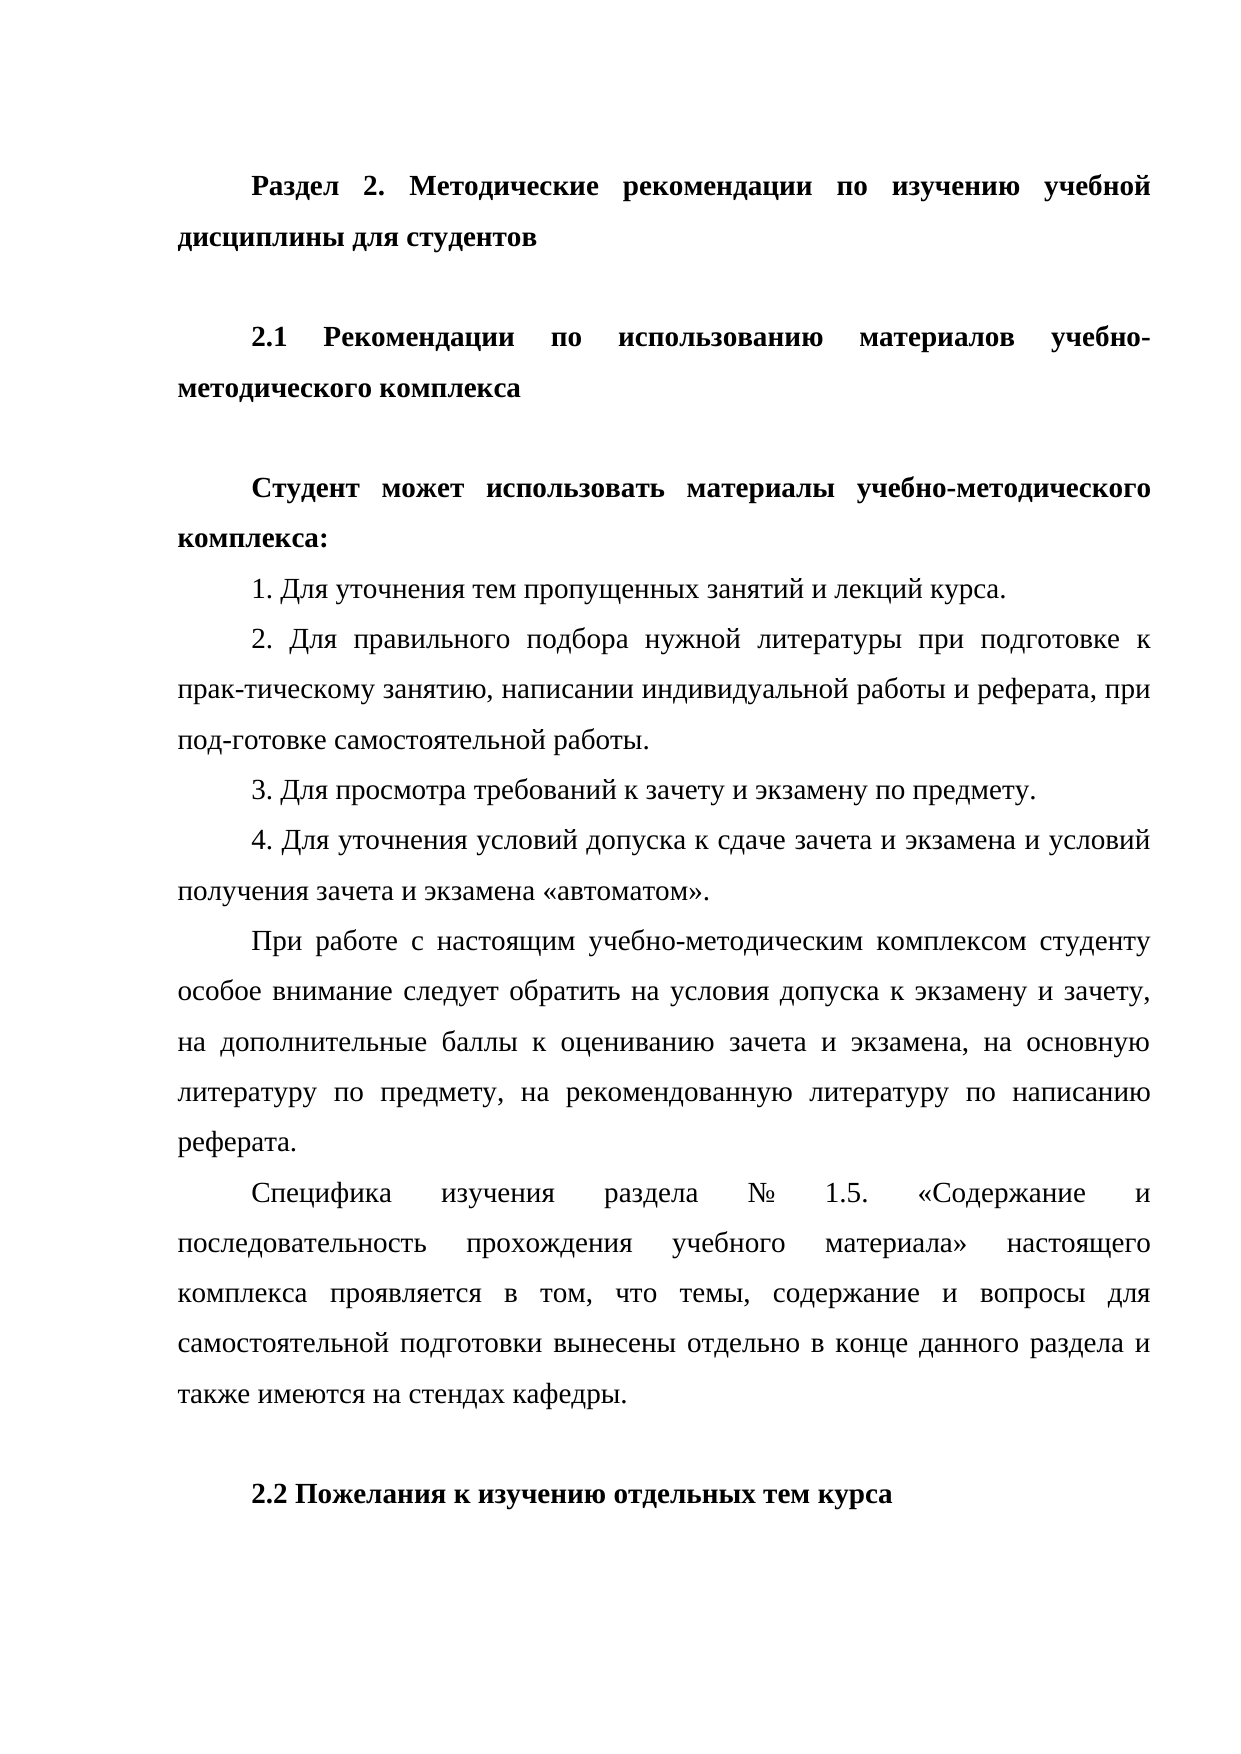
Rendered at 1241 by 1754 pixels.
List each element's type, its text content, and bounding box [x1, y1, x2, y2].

text 4. Для уточнения условий допуска к сдаче зачета и экзамена и условий получения зачета и экзамена «автоматом». [177, 822, 1152, 906]
text Раздел 2. Методические рекомендации по изучению учебной дисциплины для студентов [177, 168, 1152, 252]
text При работе с настоящим учебно-методическим комплексом студенту особое внимание следует обратить на условия допуска к экзамену и зачету, на дополнительные баллы к оцениванию зачета и экзамена, на основную литературу по предмету, на рекомендованную литературу по написанию реферата. [177, 923, 1152, 1158]
text 2. Для правильного подбора нужной литературы при подготовке к прак-тическому занятию, написании индивидуальной работы и реферата, при под-готовке самостоятельной работы. [177, 621, 1152, 755]
text Студент может использовать материалы учебно-методического комплекса: [177, 470, 1152, 554]
text 1. Для уточнения тем пропущенных занятий и лекций курса. [177, 571, 1152, 604]
text Специфика изучения раздела № 1.5. «Содержание и последовательность прохождения учебного материала» настоящего комплекса проявляется в том, что темы, содержание и вопросы для самостоятельной подготовки вынесены отдельно в конце данного раздела и также имеются на стендах кафедры. [177, 1175, 1152, 1409]
text 2.1 Рекомендации по использованию материалов учебно-методического комплекса [177, 319, 1152, 403]
text 3. Для просмотра требований к зачету и экзамену по предмету. [177, 772, 1152, 806]
text 2.2 Пожелания к изучению отдельных тем курса [177, 1477, 1152, 1510]
